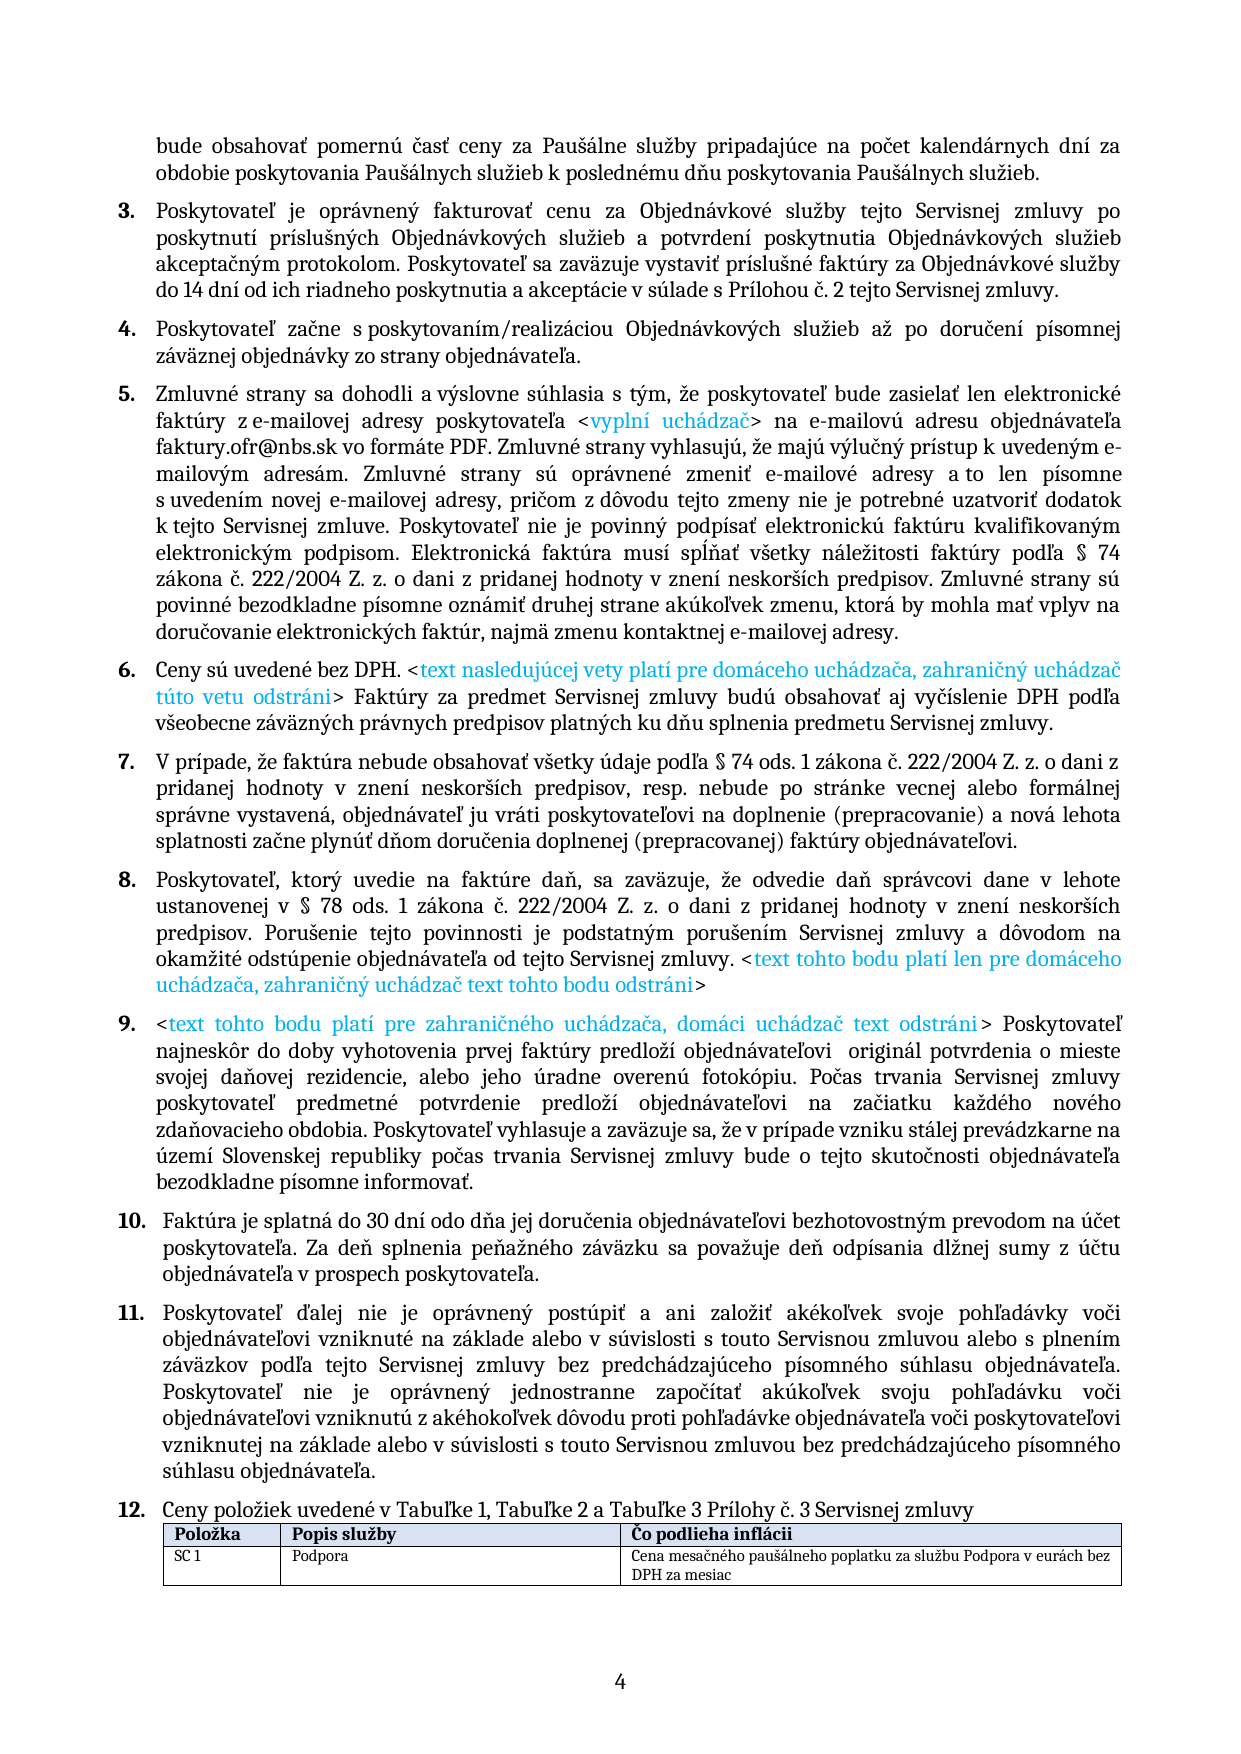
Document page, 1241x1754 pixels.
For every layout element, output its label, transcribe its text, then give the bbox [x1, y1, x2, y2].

list Ceny položiek uvedené v Tabuľke 1, Tabuľke 2 a Tabuľke 3 Prílohy č. 3 Servisnej zmluvy [118, 1497, 1122, 1523]
table_header Čo podlieha inflácii [621, 1524, 1121, 1546]
list Faktúra je splatná do 30 dní odo dňa jej doručenia objednávateľovi bezhotovostným prevodom na účet poskytovateľa. Za deň splnenia peňažného záväzku sa považuje deň odpísania dlžnej sumy z účtu objednávateľa v prospech poskytovateľa. [118, 1208, 1122, 1287]
list Zmluvné strany sa dohodli a výslovne súhlasia s tým, že poskytovateľ bude zasielať len elektronické faktúry z e-mailovej adresy poskytovateľa <vyplní uchádzač> na e-mailovú adresu objednávateľa faktury.ofr@nbs.sk vo formáte PDF. Zmluvné strany vyhlasujú, že majú výlučný prístup k uvedeným e-mailovým adresám. Zmluvné strany sú oprávnené zmeniť e-mailové adresy a to len písomne s uvedením novej e-mailovej adresy, pričom z dôvodu tejto zmeny nie je potrebné uzatvoriť dodatok k tejto Servisnej zmluve. Poskytovateľ nie je povinný podpísať elektronickú faktúru kvalifikovaným elektronickým podpisom. Elektronická faktúra musí spĺňať všetky náležitosti faktúry podľa § 74 zákona č. 222/2004 Z. z. o dani z pridanej hodnoty v znení neskorších predpisov. Zmluvné strany sú povinné bezodkladne písomne oznámiť druhej strane akúkoľvek zmenu, ktorá by mohla mať vplyv na doručovanie elektronických faktúr, najmä zmenu kontaktnej e-mailovej adresy. [118, 381, 1122, 645]
list Poskytovateľ je oprávnený fakturovať cenu za Objednávkové služby tejto Servisnej zmluvy po poskytnutí príslušných Objednávkových služieb a potvrdení poskytnutia Objednávkových služieb akceptačným protokolom. Poskytovateľ sa zaväzuje vystaviť príslušné faktúry za Objednávkové služby do 14 dní od ich riadneho poskytnutia a akceptácie v súlade s Prílohou č. 2 tejto Servisnej zmluvy. [118, 198, 1122, 303]
table_cell Cena mesačného paušálneho poplatku za službu Podpora v eurách bez DPH za mesiac [621, 1547, 1121, 1585]
list Poskytovateľ, ktorý uvedie na faktúre daň, sa zaväzuje, že odvedie daň správcovi dane v lehote ustanovenej v § 78 ods. 1 zákona č. 222/2004 Z. z. o dani z pridanej hodnoty v znení neskorších predpisov. Porušenie tejto povinnosti je podstatným porušením Servisnej zmluvy a dôvodom na okamžité odstúpenie objednávateľa od tejto Servisnej zmluvy. <text tohto bodu platí len pre domáceho uchádzača, zahraničný uchádzač text tohto bodu odstráni> [118, 867, 1122, 998]
table_header Položka [164, 1524, 280, 1546]
list Poskytovateľ ďalej nie je oprávnený postúpiť a ani založiť akékoľvek svoje pohľadávky voči objednávateľovi vzniknuté na základe alebo v súvislosti s touto Servisnou zmluvou alebo s plnením záväzkov podľa tejto Servisnej zmluvy bez predchádzajúceho písomného súhlasu objednávateľa. Poskytovateľ nie je oprávnený jednostranne započítať akúkoľvek svoju pohľadávku voči objednávateľovi vzniknutú z akéhokoľvek dôvodu proti pohľadávke objednávateľa voči poskytovateľovi vzniknutej na základe alebo v súvislosti s touto Servisnou zmluvou bez predchádzajúceho písomného súhlasu objednávateľa. [118, 1299, 1122, 1484]
table_cell SC 1 [164, 1547, 280, 1585]
list Ceny sú uvedené bez DPH. <text nasledujúcej vety platí pre domáceho uchádzača, zahraničný uchádzač túto vetu odstráni> Faktúry za predmet Servisnej zmluvy budú obsahovať aj vyčíslenie DPH podľa všeobecne záväzných právnych predpisov platných ku dňu splnenia predmetu Servisnej zmluvy. [118, 657, 1122, 736]
table_cell Podpora [281, 1547, 620, 1585]
list V prípade, že faktúra nebude obsahovať všetky údaje podľa § 74 ods. 1 zákona č. 222/2004 Z. z. o dani z pridanej hodnoty v znení neskorších predpisov, resp. nebude po stránke vecnej alebo formálnej správne vystavená, objednávateľ ju vráti poskytovateľovi na doplnenie (prepracovanie) a nová lehota splatnosti začne plynúť dňom doručenia doplnenej (prepracovanej) faktúry objednávateľovi. [118, 749, 1122, 854]
table_header Popis služby [281, 1524, 620, 1546]
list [118, 133, 1122, 186]
list <text tohto bodu platí pre zahraničného uchádzača, domáci uchádzač text odstráni> Poskytovateľ najneskôr do doby vyhotovenia prvej faktúry predloží objednávateľovi originál potvrdenia o mieste svojej daňovej rezidencie, alebo jeho úradne overenú fotokópiu. Počas trvania Servisnej zmluvy poskytovateľ predmetné potvrdenie predloží objednávateľovi na začiatku každého nového zdaňovacieho obdobia. Poskytovateľ vyhlasuje a zaväzuje sa, že v prípade vzniku stálej prevádzkarne na území Slovenskej republiky počas trvania Servisnej zmluvy bude o tejto skutočnosti objednávateľa bezodkladne písomne informovať. [118, 1011, 1122, 1196]
list Poskytovateľ začne s poskytovaním/realizáciou Objednávkových služieb až po doručení písomnej záväznej objednávky zo strany objednávateľa. [118, 316, 1122, 369]
